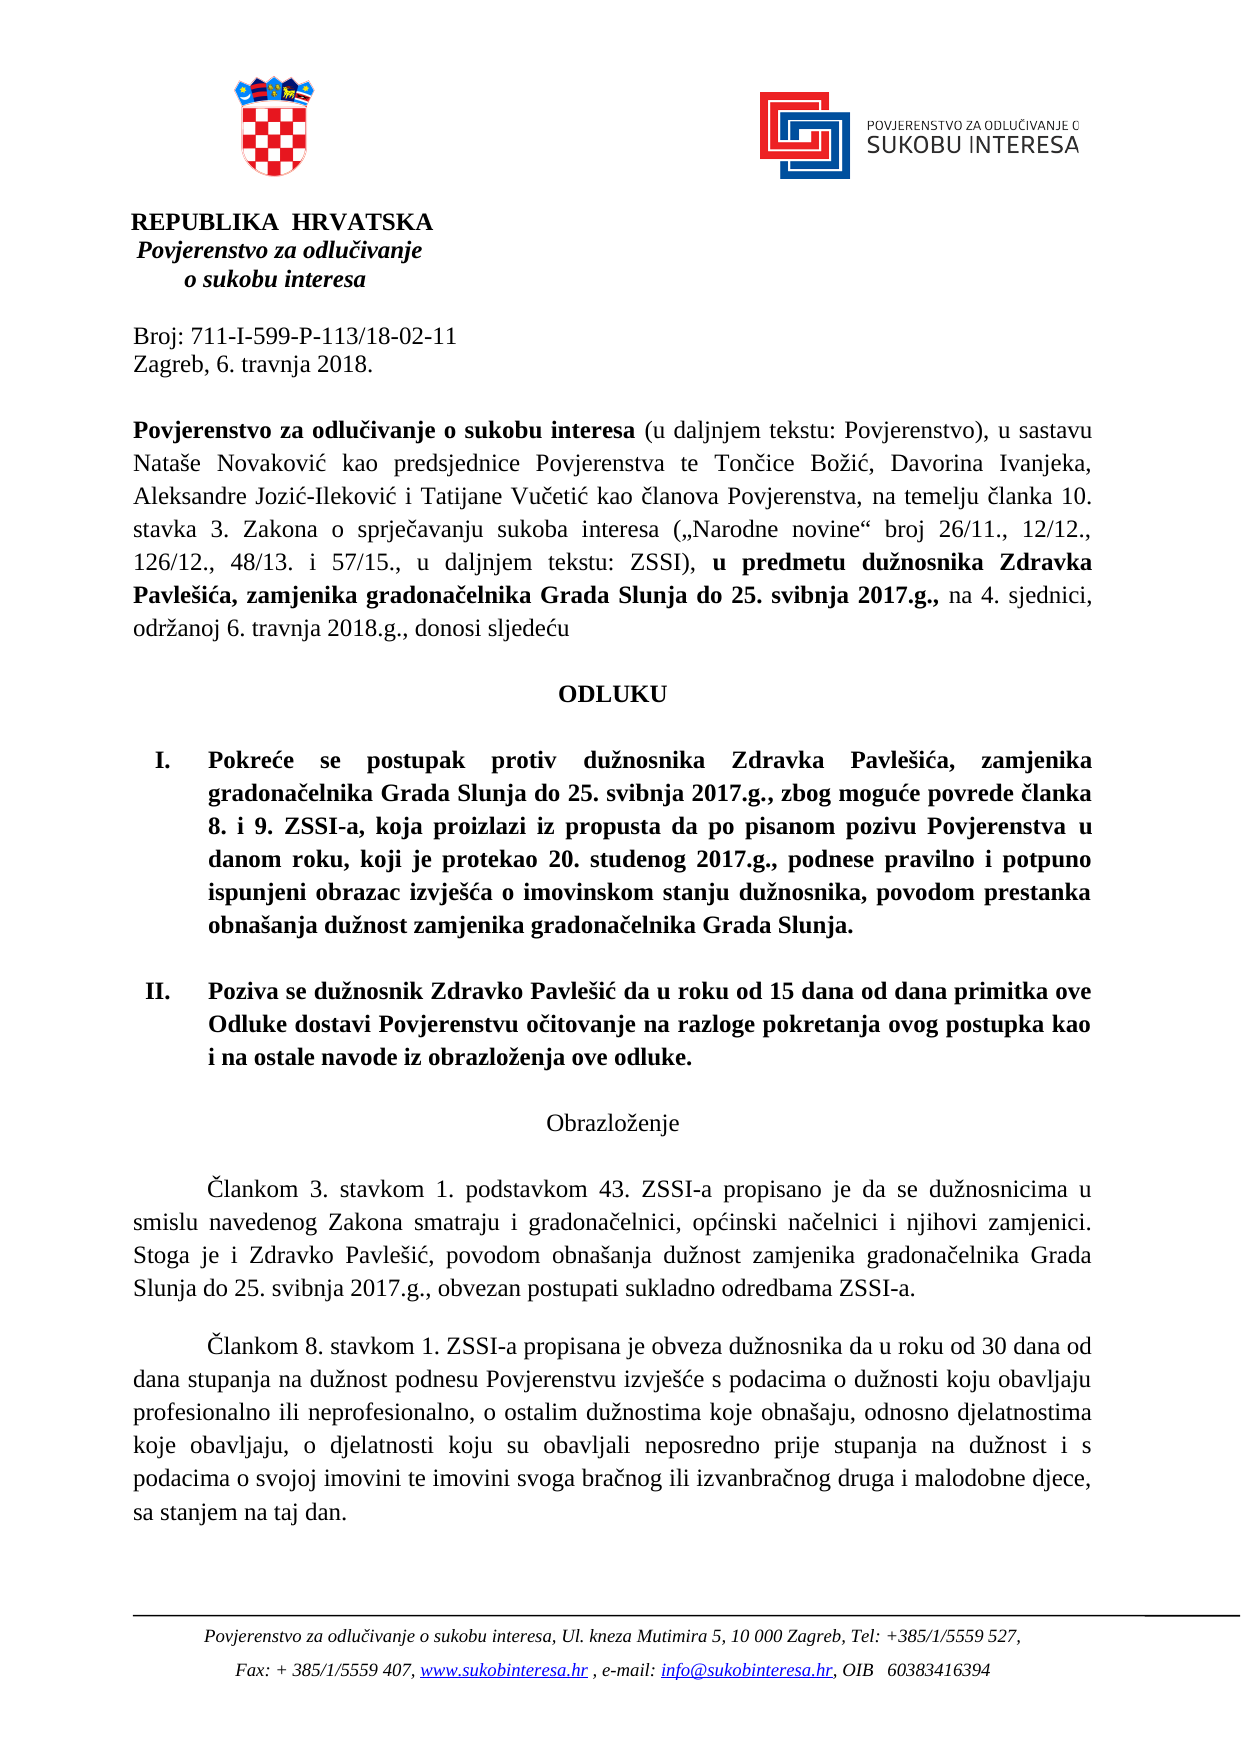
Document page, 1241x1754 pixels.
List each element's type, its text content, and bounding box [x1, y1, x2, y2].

text ODLUKU [133, 679, 1092, 708]
text Obrazloženje [133, 1108, 1092, 1137]
text Zagreb, 6. travnja 2018. [133, 349, 1092, 378]
list Poziva se dužnosnik Zdravko Pavlešić da u roku od 15 dana od dana primitka ove Odluke dostavi Povjerenstvu očitovanje na razloge pokretanja ovog postupka kao i na ostale navode iz obrazloženja ove odluke. [170, 976, 1092, 1071]
text Člankom 8. stavkom 1. ZSSI-a propisana je obveza dužnosnika da u roku od 30 dana od dana stupanja na dužnost podnesu Povjerenstvu izvješće s podacima o dužnosti koju obavljaju profesionalno ili neprofesionalno, o ostalim dužnostima koje obnašaju, odnosno djelatnostima koje obavljaju, o djelatnosti koju su obavljali neposredno prije stupanja na dužnost i s podacima o svojoj imovini te imovini svoga bračnog ili izvanbračnog druga i malodobne djece, sa stanjem na taj dan. [133, 1331, 1092, 1525]
text Člankom 3. stavkom 1. podstavkom 43. ZSSI-a propisano je da se dužnosnicima u smislu navedenog Zakona smatraju i gradonačelnici, općinski načelnici i njihovi zamjenici. Stoga je i Zdravko Pavlešić, povodom obnašanja dužnost zamjenika gradonačelnika Grada Slunja do 25. svibnja 2017.g., obvezan postupati sukladno odredbama ZSSI-a. [133, 1174, 1092, 1302]
text Broj: 711-I-599-P-113/18-02-11 [133, 321, 1092, 349]
text Povjerenstvo za odlučivanje o sukobu interesa (u daljnjem tekstu: Povjerenstvo), u sastavu Nataše Novaković kao predsjednice Povjerenstva te Tončice Božić, Davorina Ivanjeka, Aleksandre Jozić-Ileković i Tatijane Vučetić kao članova Povjerenstva, na temelju članka 10. stavka 3. Zakona o sprječavanju sukoba interesa („Narodne novine“ broj 26/11., 12/12., 126/12., 48/13. i 57/15., u daljnjem tekstu: ZSSI), u predmetu dužnosnika Zdravka Pavlešića, zamjenika gradonačelnika Grada Slunja do 25. svibnja 2017.g., na 4. sjednici, održanoj 6. travnja 2018.g., donosi sljedeću [133, 415, 1092, 642]
picture [231, 73, 320, 179]
list Pokreće se postupak protiv dužnosnika Zdravka Pavlešića, zamjenika gradonačelnika Grada Slunja do 25. svibnja 2017.g., zbog moguće povrede članka 8. i 9. ZSSI-a, koja proizlazi iz propusta da po pisanom pozivu Povjerenstva u danom roku, koji je protekao 20. studenog 2017.g., podnese pravilno i potpuno ispunjeni obrazac izvješća o imovinskom stanju dužnosnika, povodom prestanka obnašanja dužnost zamjenika gradonačelnika Grada Slunja. [170, 745, 1092, 939]
picture [760, 92, 1079, 179]
